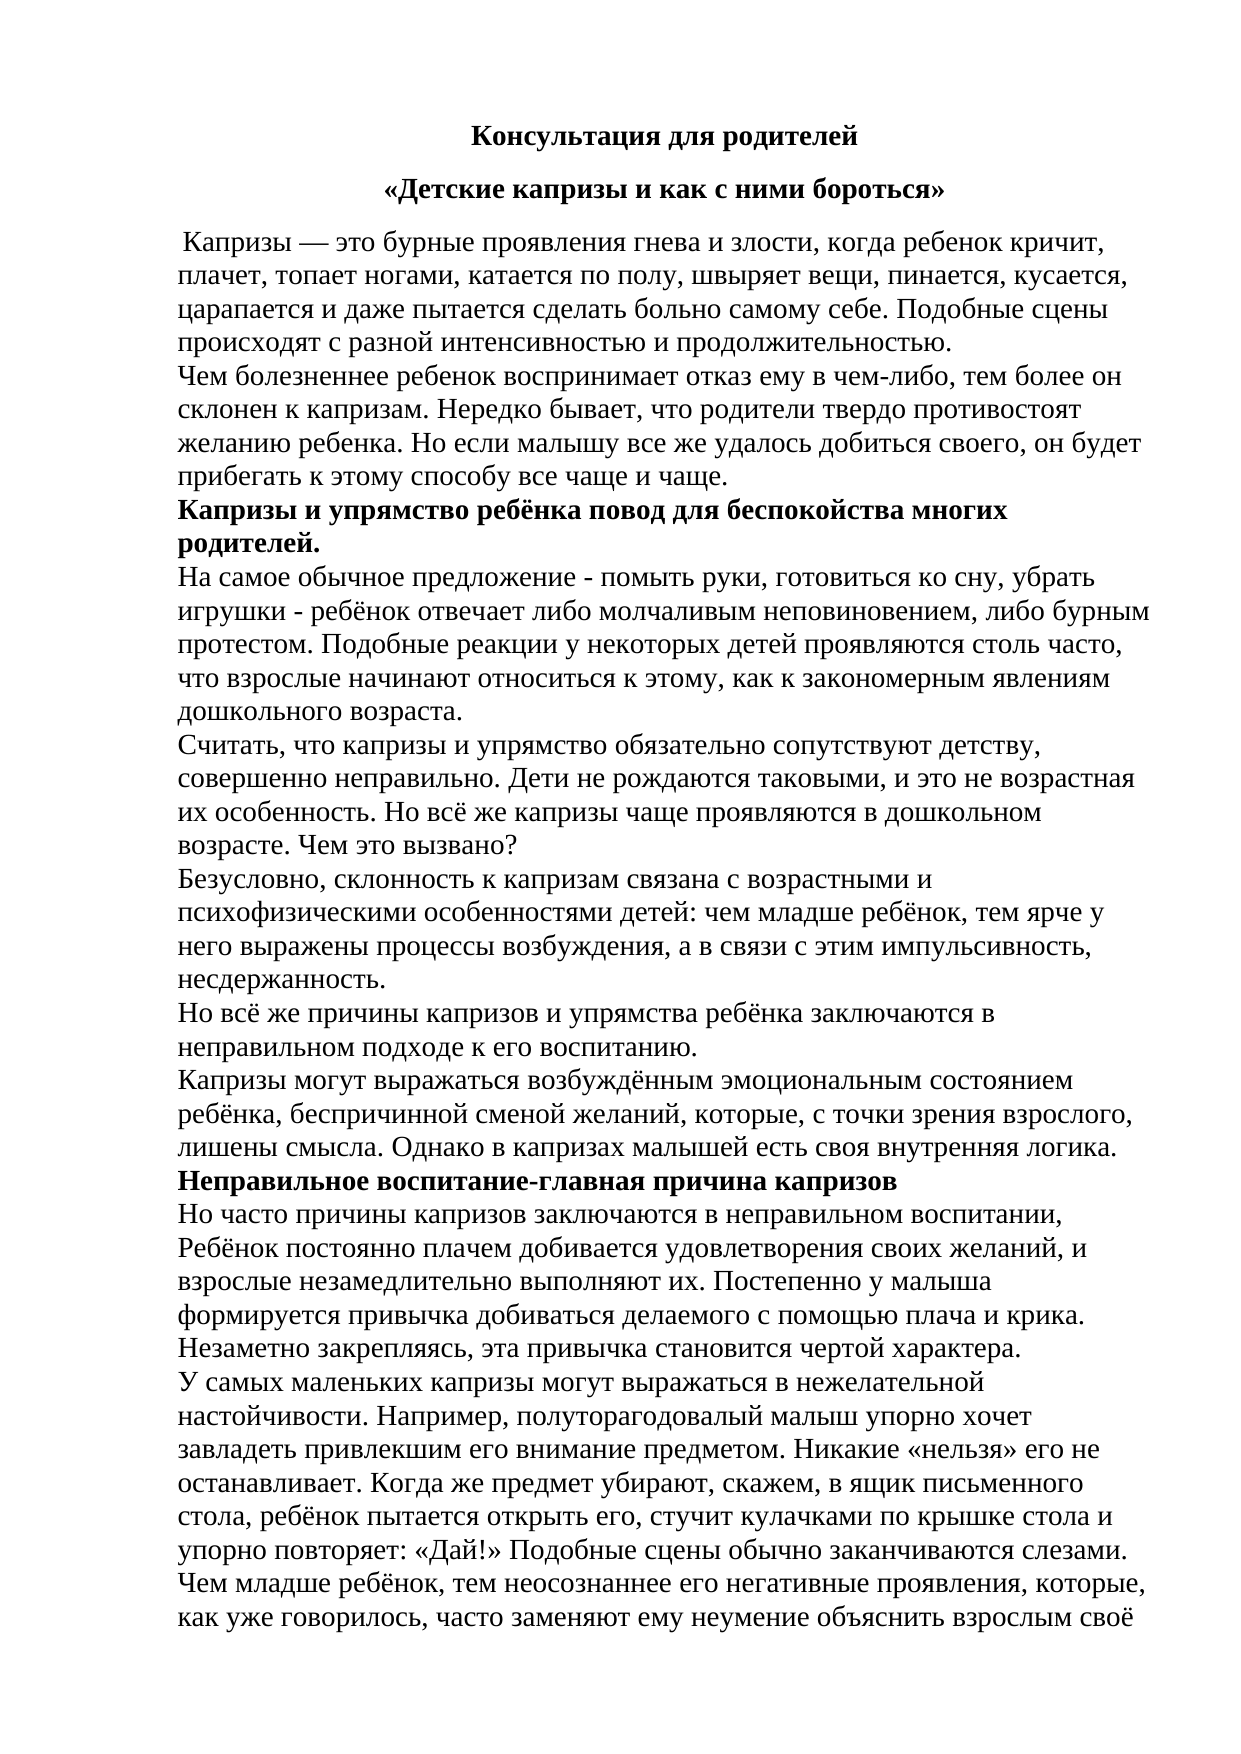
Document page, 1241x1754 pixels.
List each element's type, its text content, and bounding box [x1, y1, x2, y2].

text Капризы — это бурные проявления гнева и злости, когда ребенок кричит, плачет, топает ногами, катается по полу, швыряет вещи, пинается, кусается, царапается и даже пытается сделать больно самому себе. Подобные сцены происходят с разной интенсивностью и продолжительностью. [177, 224, 1152, 358]
text Неправильное воспитание-главная причина капризов [177, 1163, 1152, 1196]
text «Детские капризы и как с ними бороться» [177, 171, 1152, 204]
text Но всё же причины капризов и упрямства ребёнка заключаются в неправильном подходе к его воспитанию. [177, 995, 1152, 1062]
text Капризы и упрямство ребёнка повод для беспокойства многих родителей. [177, 492, 1152, 559]
text Безусловно, склонность к капризам связана с возрастными и психофизическими особенностями детей: чем младше ребёнок, тем ярче у него выражены процессы возбуждения, а в связи с этим импульсивность, несдержанность. [177, 861, 1152, 995]
text Чем болезненнее ребенок воспринимает отказ ему в чем-либо, тем более он склонен к капризам. Нередко бывает, что родители твердо противостоят желанию ребенка. Но если малышу все же удалось добиться своего, он будет прибегать к этому способу все чаще и чаще. [177, 358, 1152, 492]
text Капризы могут выражаться возбуждённым эмоциональным состоянием ребёнка, беспричинной сменой желаний, которые, с точки зрения взрослого, лишены смысла. Однако в капризах малышей есть своя внутренняя логика. [177, 1062, 1152, 1163]
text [177, 1565, 1152, 1632]
text У самых маленьких капризы могут выражаться в нежелательной настойчивости. Например, полуторагодовалый малыш упорно хочет завладеть привлекшим его внимание предметом. Никакие «нельзя» его не останавливает. Когда же предмет убирают, скажем, в ящик письменного стола, ребёнок пытается открыть его, стучит кулачками по крышке стола и упорно повторяет: «Дай!» Подобные сцены обычно заканчиваются слезами. [177, 1364, 1152, 1565]
text Но часто причины капризов заключаются в неправильном воспитании, Ребёнок постоянно плачем добивается удовлетворения своих желаний, и взрослые незамедлительно выполняют их. Постепенно у малыша формируется привычка добиваться делаемого с помощью плача и крика. Незаметно закрепляясь, эта привычка становится чертой характера. [177, 1196, 1152, 1364]
text Считать, что капризы и упрямство обязательно сопутствуют детству, совершенно неправильно. Дети не рождаются таковыми, и это не возрастная их особенность. Но всё же капризы чаще проявляются в дошкольном возрасте. Чем это вызвано? [177, 727, 1152, 861]
text На самое обычное предложение - помыть руки, готовиться ко сну, убрать игрушки - ребёнок отвечает либо молчаливым неповиновением, либо бурным протестом. Подобные реакции у некоторых детей проявляются столь часто, что взрослые начинают относиться к этому, как к закономерным явлениям дошкольного возраста. [177, 559, 1152, 727]
text Консультация для родителей [177, 118, 1152, 152]
